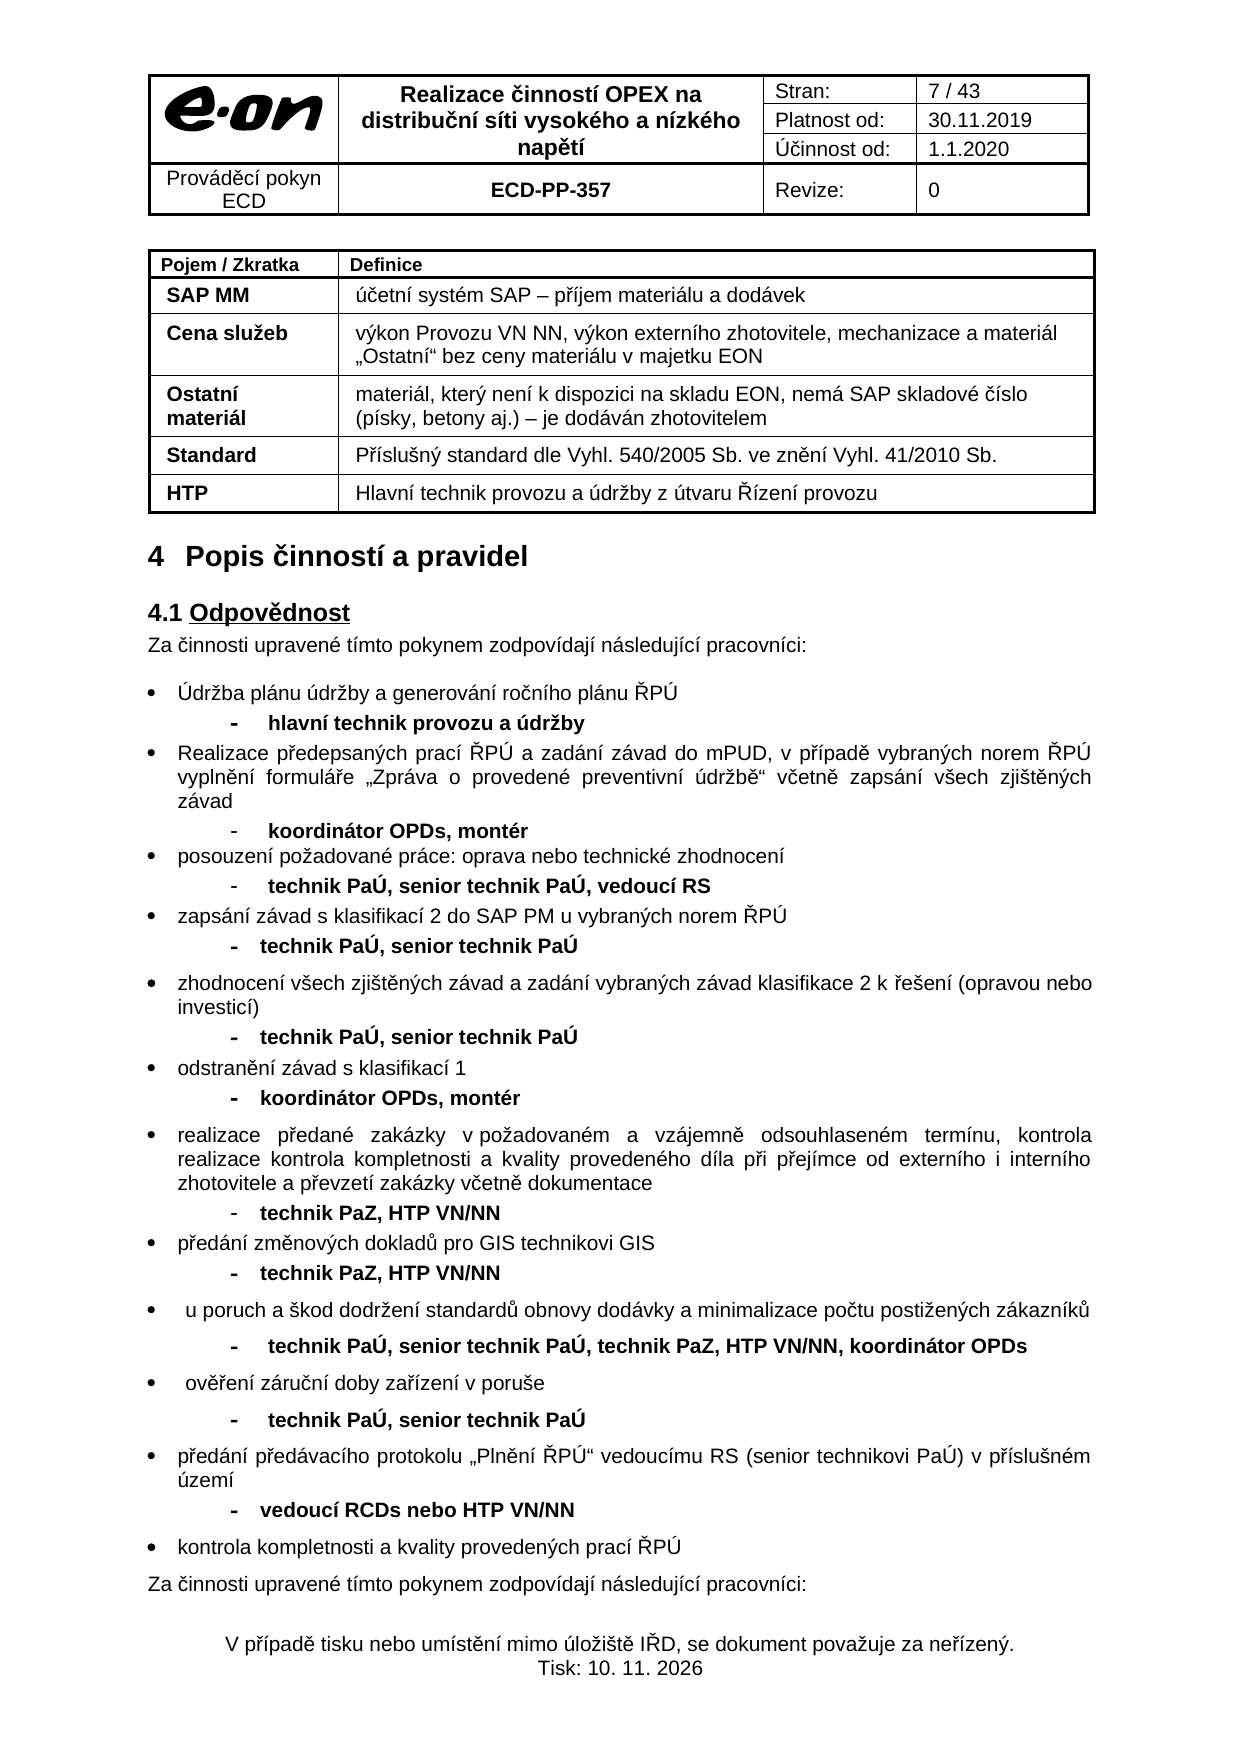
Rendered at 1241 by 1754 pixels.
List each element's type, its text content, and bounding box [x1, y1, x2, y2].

list zhodnocení všech zjištěných závad a zadání vybraných závad klasifikace 2 k řešení (opravou nebo investicí) [148, 971, 1092, 1019]
list předání změnových dokladů pro GIS technikovi GIS [148, 1231, 1092, 1255]
list technik PaÚ, senior technik PaÚ, technik PaZ, HTP VN/NN, koordinátor OPDs [230, 1334, 1092, 1358]
list Realizace předepsaných prací ŘPÚ a zadání závad do mPUD, v případě vybraných norem ŘPÚ vyplnění formuláře „Zpráva o provedené preventivní údržbě“ včetně zapsání všech zjištěných závad [148, 741, 1092, 813]
table_cell materiál, který není k dispozici na skladu EON, nemá SAP skladové číslo (písky, betony aj.) – je dodáván zhotovitelem [339, 376, 1093, 436]
table_cell výkon Provozu VN NN, výkon externího zhotovitele, mechanizace a materiál „Ostatní“ bez ceny materiálu v majetku EON [339, 314, 1093, 374]
list předání předávacího protokolu „Plnění ŘPÚ“ vedoucímu RS (senior technikovi PaÚ) v příslušném území [148, 1444, 1092, 1492]
list Údržba plánu údržby a generování ročního plánu ŘPÚ [148, 681, 1092, 704]
list vedoucí RCDs nebo HTP VN/NN [230, 1498, 1092, 1522]
table_cell Cena služeb [151, 314, 338, 374]
table_cell Standard [151, 437, 338, 473]
list technik PaÚ, senior technik PaÚ, vedoucí RS [230, 874, 1092, 898]
list zapsání závad s klasifikací 2 do SAP PM u vybraných norem ŘPÚ [148, 904, 1092, 928]
text Za činnosti upravené tímto pokynem zodpovídají následující pracovníci: [148, 1571, 1092, 1595]
list technik PaZ, HTP VN/NN [230, 1201, 1092, 1225]
list koordinátor OPDs, montér [230, 1086, 1092, 1110]
list posouzení požadované práce: oprava nebo technické zhodnocení [148, 843, 1092, 867]
list hlavní technik provozu a údržby [230, 711, 1092, 735]
table_cell Hlavní technik provozu a údržby z útvaru Řízení provozu [339, 475, 1093, 511]
table_cell Ostatní materiál [151, 376, 338, 436]
subtitle Odpovědnost [148, 598, 1092, 626]
table_cell účetní systém SAP – příjem materiálu a dodávek [339, 279, 1093, 313]
list koordinátor OPDs, montér [230, 819, 1092, 843]
list technik PaZ, HTP VN/NN [230, 1261, 1092, 1285]
list u poruch a škod dodržení standardů obnovy dodávky a minimalizace počtu postižených zákazníků [148, 1298, 1092, 1322]
table_cell Příslušný standard dle Vyhl. 540/2005 Sb. ve znění Vyhl. 41/2010 Sb. [339, 437, 1093, 473]
list technik PaÚ, senior technik PaÚ [230, 1407, 1092, 1432]
list kontrola kompletnosti a kvality provedených prací ŘPÚ [148, 1535, 1092, 1559]
list technik PaÚ, senior technik PaÚ [230, 1025, 1092, 1049]
list technik PaÚ, senior technik PaÚ [230, 934, 1092, 958]
list ověření záruční doby zařízení v poruše [148, 1371, 1092, 1395]
table_header Pojem / Zkratka [151, 252, 338, 276]
table_header Definice [339, 252, 1093, 276]
table_cell SAP MM [151, 279, 338, 313]
list realizace předané zakázky v požadovaném a vzájemně odsouhlaseném termínu, kontrola realizace kontrola kompletnosti a kvality provedeného díla při přejímce od externího i interního zhotovitele a převzetí zakázky včetně dokumentace [148, 1122, 1092, 1194]
subtitle Popis činností a pravidel [148, 539, 1092, 573]
table_cell HTP [151, 475, 338, 511]
text Za činnosti upravené tímto pokynem zodpovídají následující pracovníci: [148, 633, 1092, 657]
list odstranění závad s klasifikací 1 [148, 1056, 1092, 1079]
